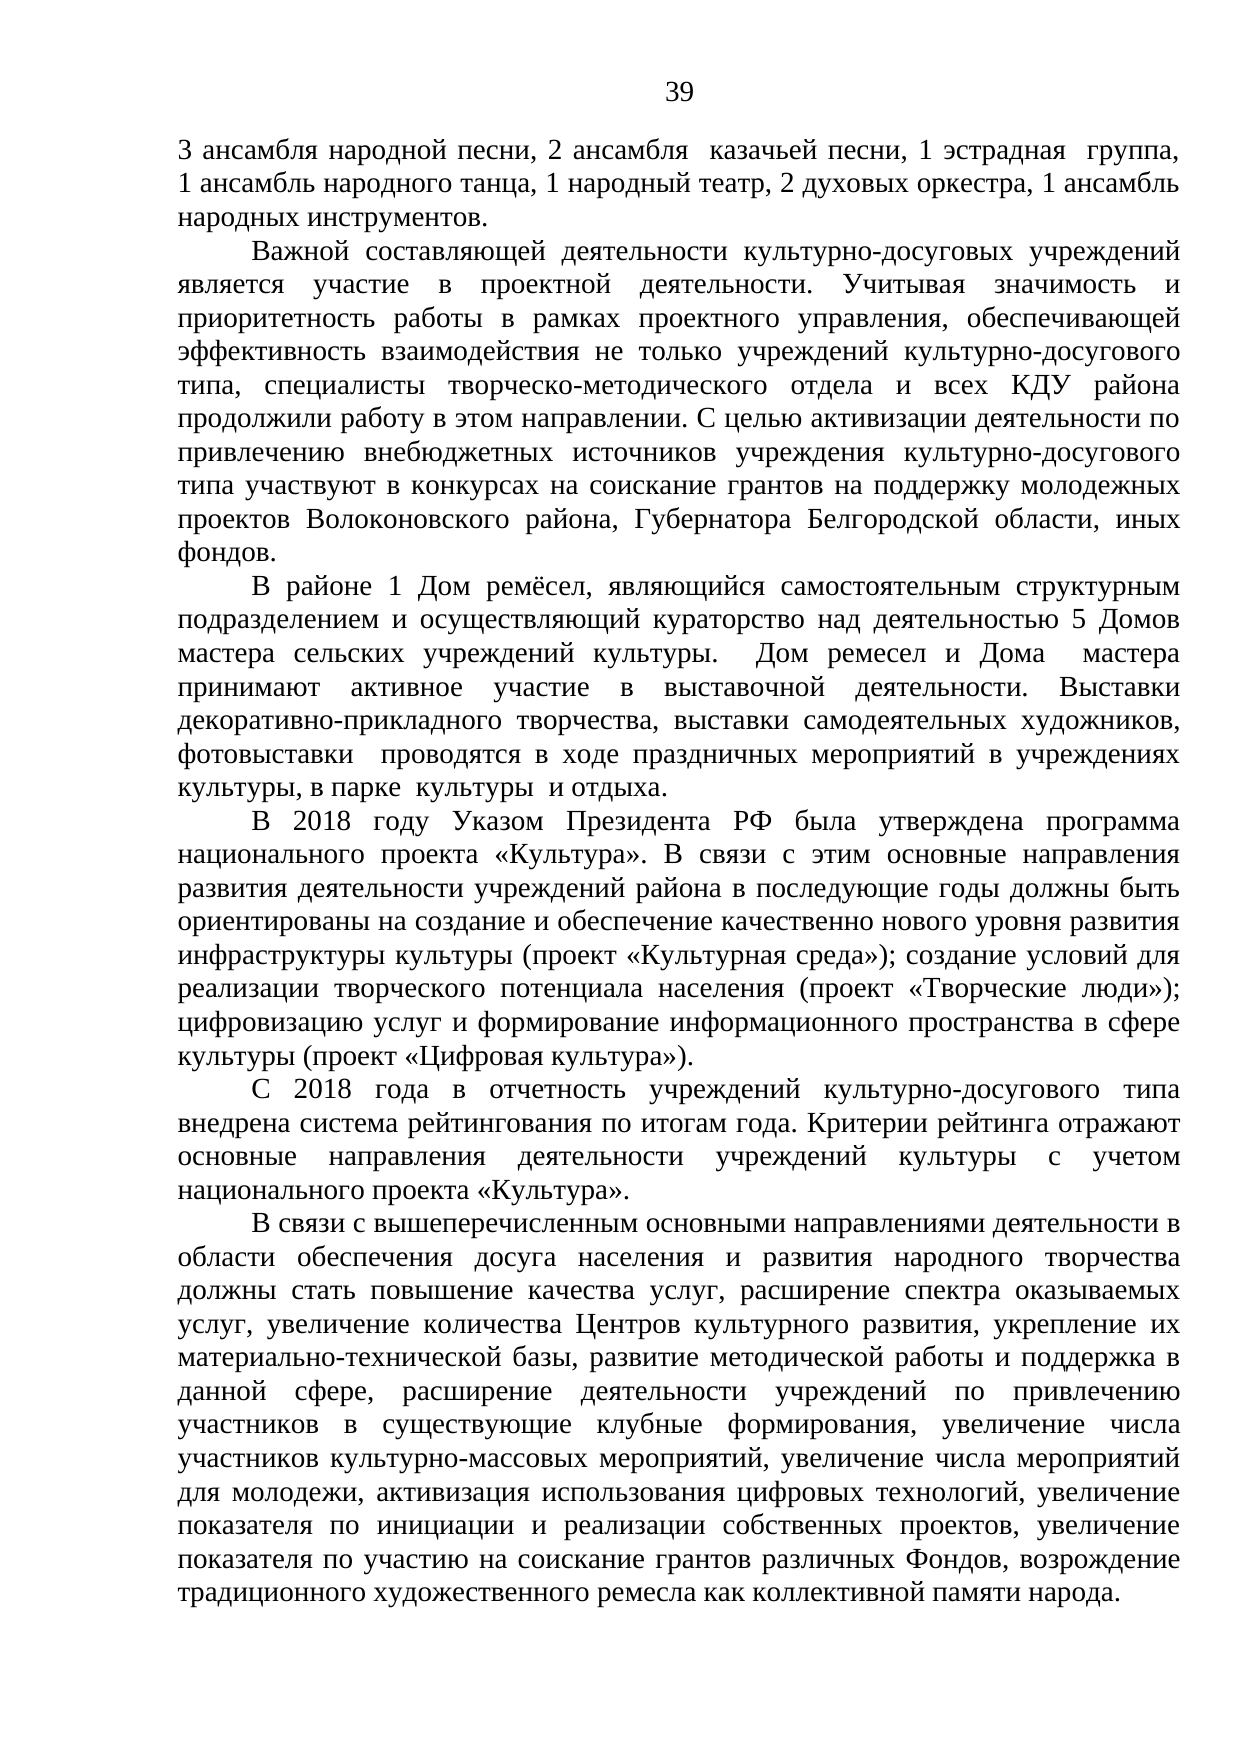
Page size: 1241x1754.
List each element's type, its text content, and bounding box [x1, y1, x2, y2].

text В связи с вышеперечисленным основными направлениями деятельности в области обеспечения досуга населения и развития народного творчества должны стать повышение качества услуг, расширение спектра оказываемых услуг, увеличение количества Центров культурного развития, укрепление их материально-технической базы, развитие методической работы и поддержка в данной сфере, расширение деятельности учреждений по привлечению участников в существующие клубные формирования, увеличение числа участников культурно-массовых мероприятий, увеличение числа мероприятий для молодежи, активизация использования цифровых технологий, увеличение показателя по инициации и реализации собственных проектов, увеличение показателя по участию на соискание грантов различных Фондов, возрождение традиционного художественного ремесла как коллективной памяти народа. [177, 1205, 1181, 1608]
text В районе 1 Дом ремёсел, являющийся самостоятельным структурным подразделением и осуществляющий кураторство над деятельностью 5 Домов мастера сельских учреждений культуры. Дом ремесел и Дома мастера принимают активное участие в выставочной деятельности. Выставки декоративно-прикладного творчества, выставки самодеятельных художников, фотовыставки проводятся в ходе праздничных мероприятий в учреждениях культуры, в парке культуры и отдыха. [177, 568, 1181, 803]
text Важной составляющей деятельности культурно-досуговых учреждений является участие в проектной деятельности. Учитывая значимость и приоритетность работы в рамках проектного управления, обеспечивающей эффективность взаимодействия не только учреждений культурно-досугового типа, специалисты творческо-методического отдела и всех КДУ района продолжили работу в этом направлении. С целью активизации деятельности по привлечению внебюджетных источников учреждения культурно-досугового типа участвуют в конкурсах на соискание грантов на поддержку молодежных проектов Волоконовского района, Губернатора Белгородской области, иных фондов. [177, 233, 1181, 568]
text В 2018 году Указом Президента РФ была утверждена программа национального проекта «Культура». В связи с этим основные направления развития деятельности учреждений района в последующие годы должны быть ориентированы на создание и обеспечение качественно нового уровня развития инфраструктуры культуры (проект «Культурная среда»); создание условий для реализации творческого потенциала населения (проект «Творческие люди»); цифровизацию услуг и формирование информационного пространства в сфере культуры (проект «Цифровая культура»). [177, 803, 1181, 1071]
text С 2018 года в отчетность учреждений культурно-досугового типа внедрена система рейтингования по итогам года. Критерии рейтинга отражают основные направления деятельности учреждений культуры с учетом национального проекта «Культура». [177, 1071, 1181, 1205]
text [177, 132, 1181, 233]
